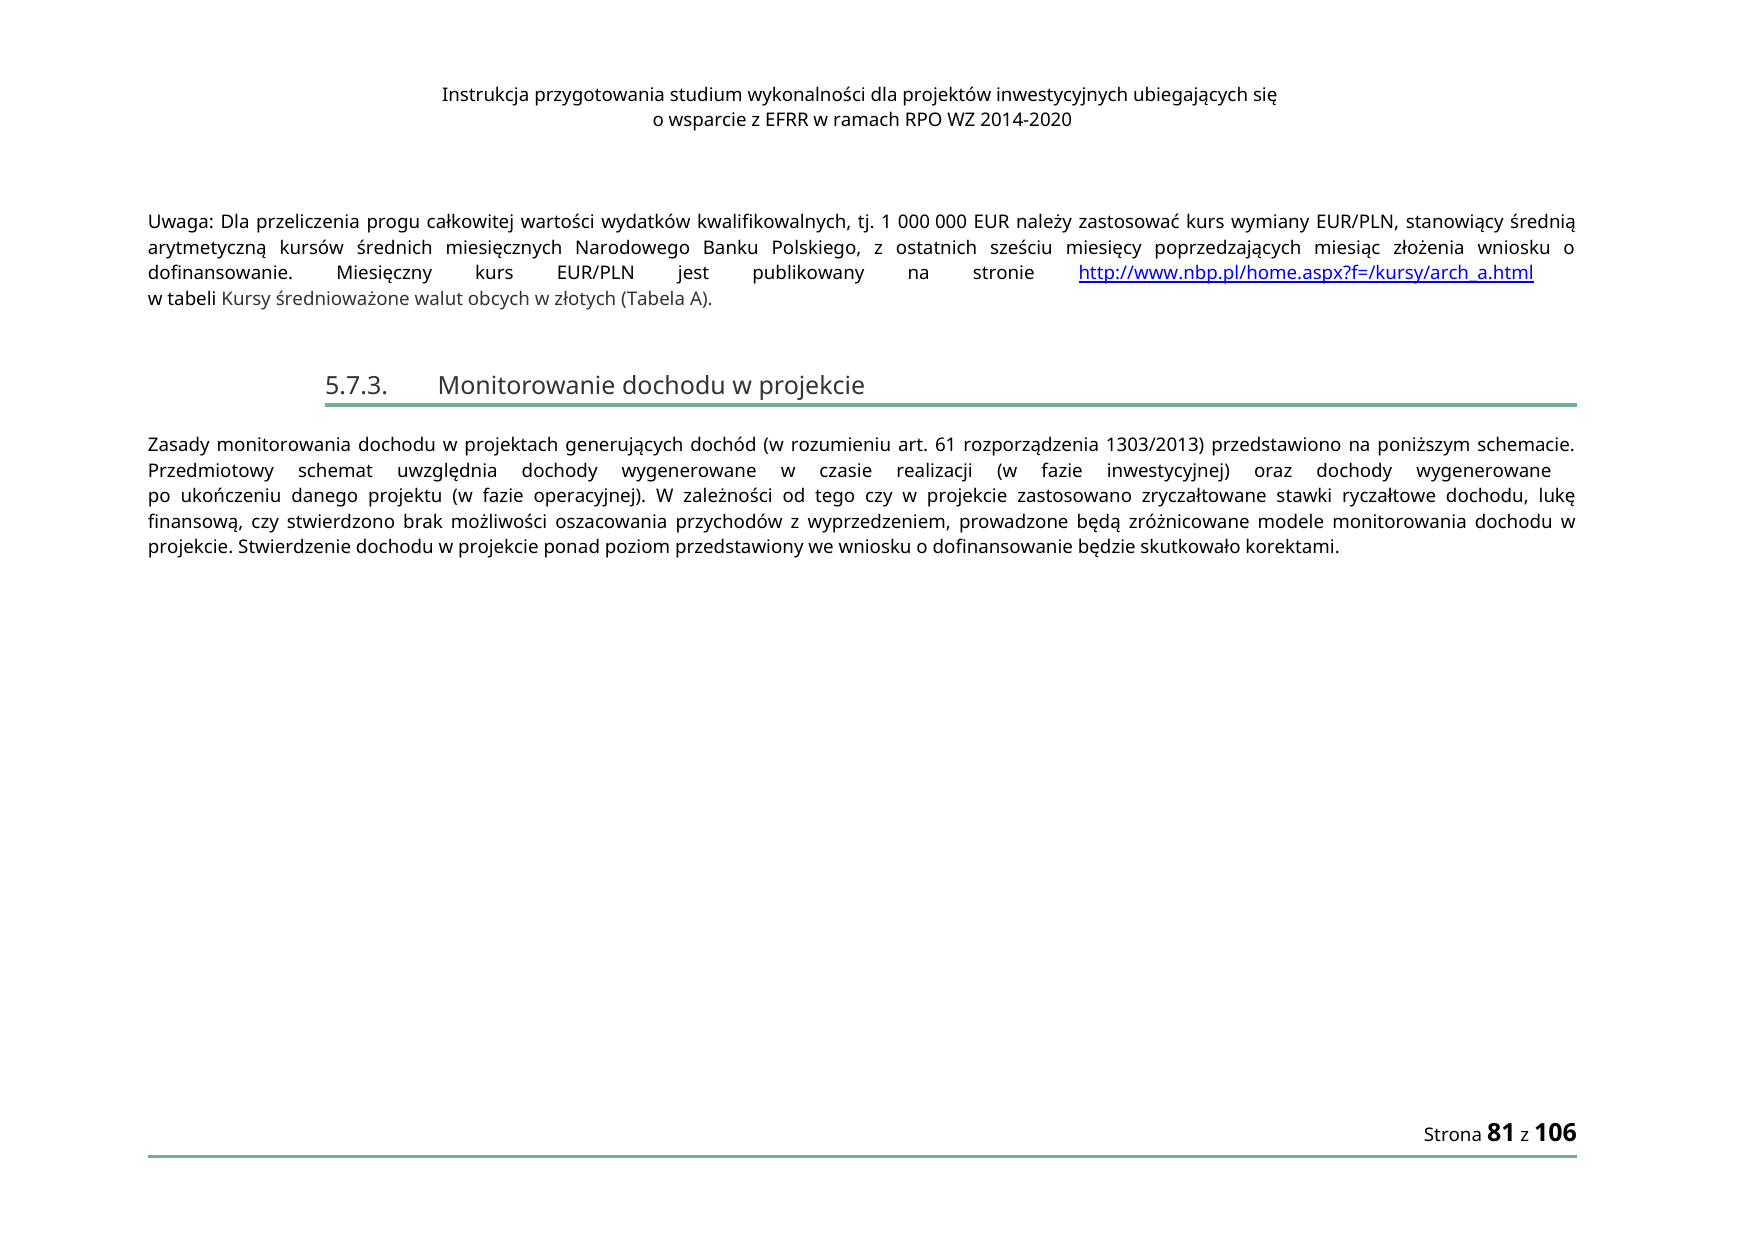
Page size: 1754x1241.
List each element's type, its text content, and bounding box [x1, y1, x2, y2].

text Uwaga: Dla przeliczenia progu całkowitej wartości wydatków kwalifikowalnych, tj. 1 000 000 EUR należy zastosować kurs wymiany EUR/PLN, stanowiący średnią arytmetyczną kursów średnich miesięcznych Narodowego Banku Polskiego, z ostatnich sześciu miesięcy poprzedzających miesiąc złożenia wniosku o dofinansowanie. Miesięczny kurs EUR/PLN jest publikowany na stronie http://www.nbp.pl/home.aspx?f=/kursy/arch_a.html w tabeli Kursy średnioważone walut obcych w złotych (Tabela A). [148, 208, 1577, 311]
subtitle Monitorowanie dochodu w projekcie [325, 367, 1577, 403]
text Zasady monitorowania dochodu w projektach generujących dochód (w rozumieniu art. 61 rozporządzenia 1303/2013) przedstawiono na poniższym schemacie. Przedmiotowy schemat uwzględnia dochody wygenerowane w czasie realizacji (w fazie inwestycyjnej) oraz dochody wygenerowane po ukończeniu danego projektu (w fazie operacyjnej). W zależności od tego czy w projekcie zastosowano zryczałtowane stawki ryczałtowe dochodu, lukę finansową, czy stwierdzono brak możliwości oszacowania przychodów z wyprzedzeniem, prowadzone będą zróżnicowane modele monitorowania dochodu w projekcie. Stwierdzenie dochodu w projekcie ponad poziom przedstawiony we wniosku o dofinansowanie będzie skutkowało korektami. [148, 432, 1577, 559]
